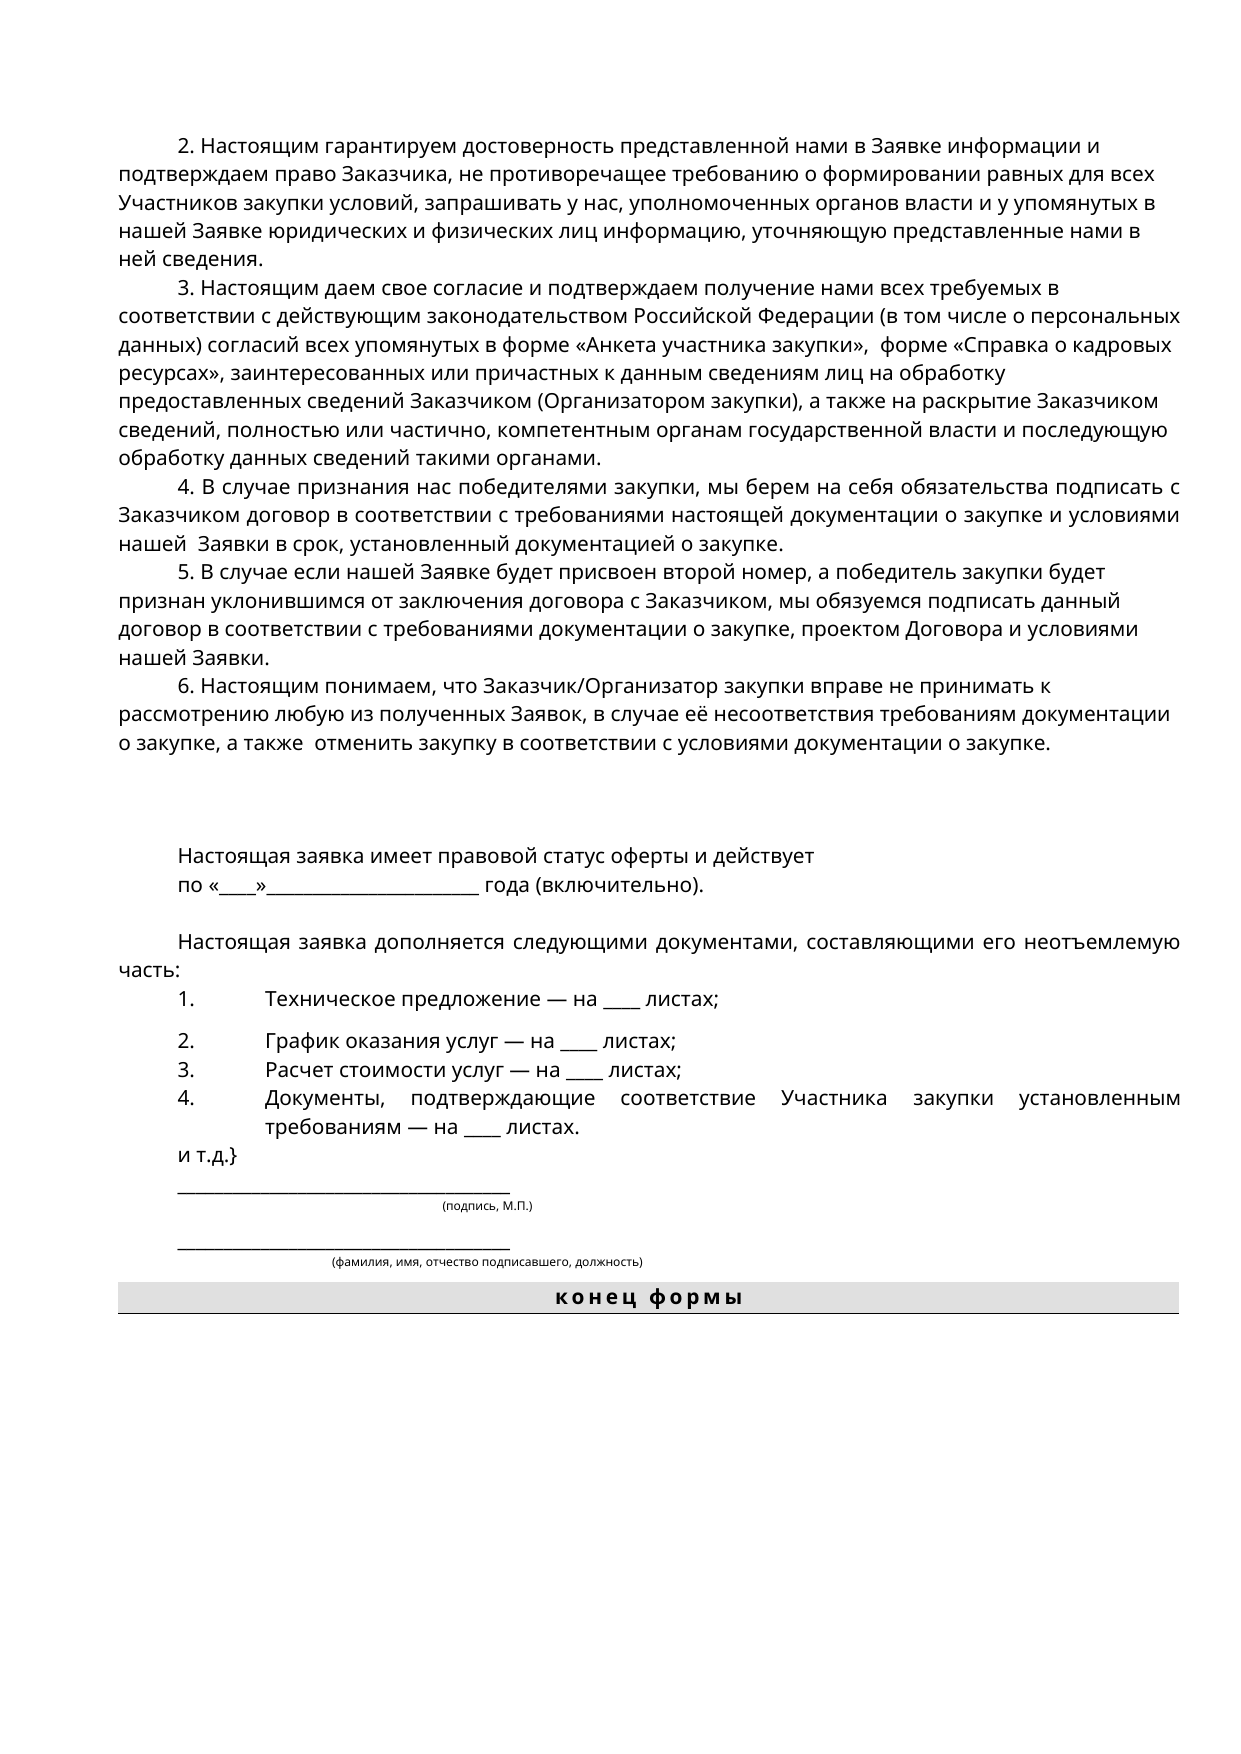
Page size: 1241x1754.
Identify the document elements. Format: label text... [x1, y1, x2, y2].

text ____________________________________ [118, 1169, 1181, 1197]
text (фамилия, имя, отчество подписавшего, должность) [118, 1254, 797, 1282]
list График оказания услуг — на ____ листах; [177, 1026, 1181, 1055]
text Настоящая заявка дополняется следующими документами, составляющими его неотъемлемую часть: [118, 927, 1181, 984]
list Документы, подтверждающие соответствие Участника закупки установленным требованиям — на ____ листах. [177, 1083, 1181, 1140]
list Техническое предложение — на ____ листах; [177, 984, 1181, 1012]
text 3. Настоящим даем свое согласие и подтверждаем получение нами всех требуемых в соответствии с действующим законодательством Российской Федерации (в том числе о персональных данных) согласий всех упомянутых в форме «Анкета участника закупки», форме «Справка о кадровых ресурсах», заинтересованных или причастных к данным сведениям лиц на обработку предоставленных сведений Заказчиком (Организатором закупки), а также на раскрытие Заказчиком сведений, полностью или частично, компетентным органам государственной власти и последующую обработку данных сведений такими органами. [118, 273, 1181, 472]
text 6. Настоящим понимаем, что Заказчик/Организатор закупки вправе не принимать к рассмотрению любую из полученных Заявок, в случае её несоответствия требованиям документации о закупке, а также отменить закупку в соответствии с условиями документации о закупке. [118, 671, 1181, 756]
text 5. В случае если нашей Заявке будет присвоен второй номер, а победитель закупки будет признан уклонившимся от заключения договора с Заказчиком, мы обязуемся подписать данный договор в соответствии с требованиями документации о закупке, проектом Договора и условиями нашей Заявки. [118, 557, 1181, 671]
text и т.д.} [118, 1140, 1181, 1169]
list Расчет стоимости услуг — на ____ листах; [177, 1055, 1181, 1083]
text (подпись, М.П.) [118, 1197, 797, 1226]
text 4. В случае признания нас победителями закупки, мы берем на себя обязательства подписать с Заказчиком договор в соответствии с требованиями настоящей документации о закупке и условиями нашей Заявки в срок, установленный документацией о закупке. [118, 472, 1181, 557]
text 2. Настоящим гарантируем достоверность представленной нами в Заявке информации и подтверждаем право Заказчика, не противоречащее требованию о формировании равных для всех Участников закупки условий, запрашивать у нас, уполномоченных органов власти и у упомянутых в нашей Заявке юридических и физических лиц информацию, уточняющую представленные нами в ней сведения. [118, 131, 1181, 273]
text Настоящая заявка имеет правовой статус оферты и действует [118, 842, 1181, 870]
text конец формы [118, 1282, 1179, 1313]
text ____________________________________ [118, 1226, 1181, 1254]
text по «____»_______________________ года (включительно). [118, 870, 1181, 898]
